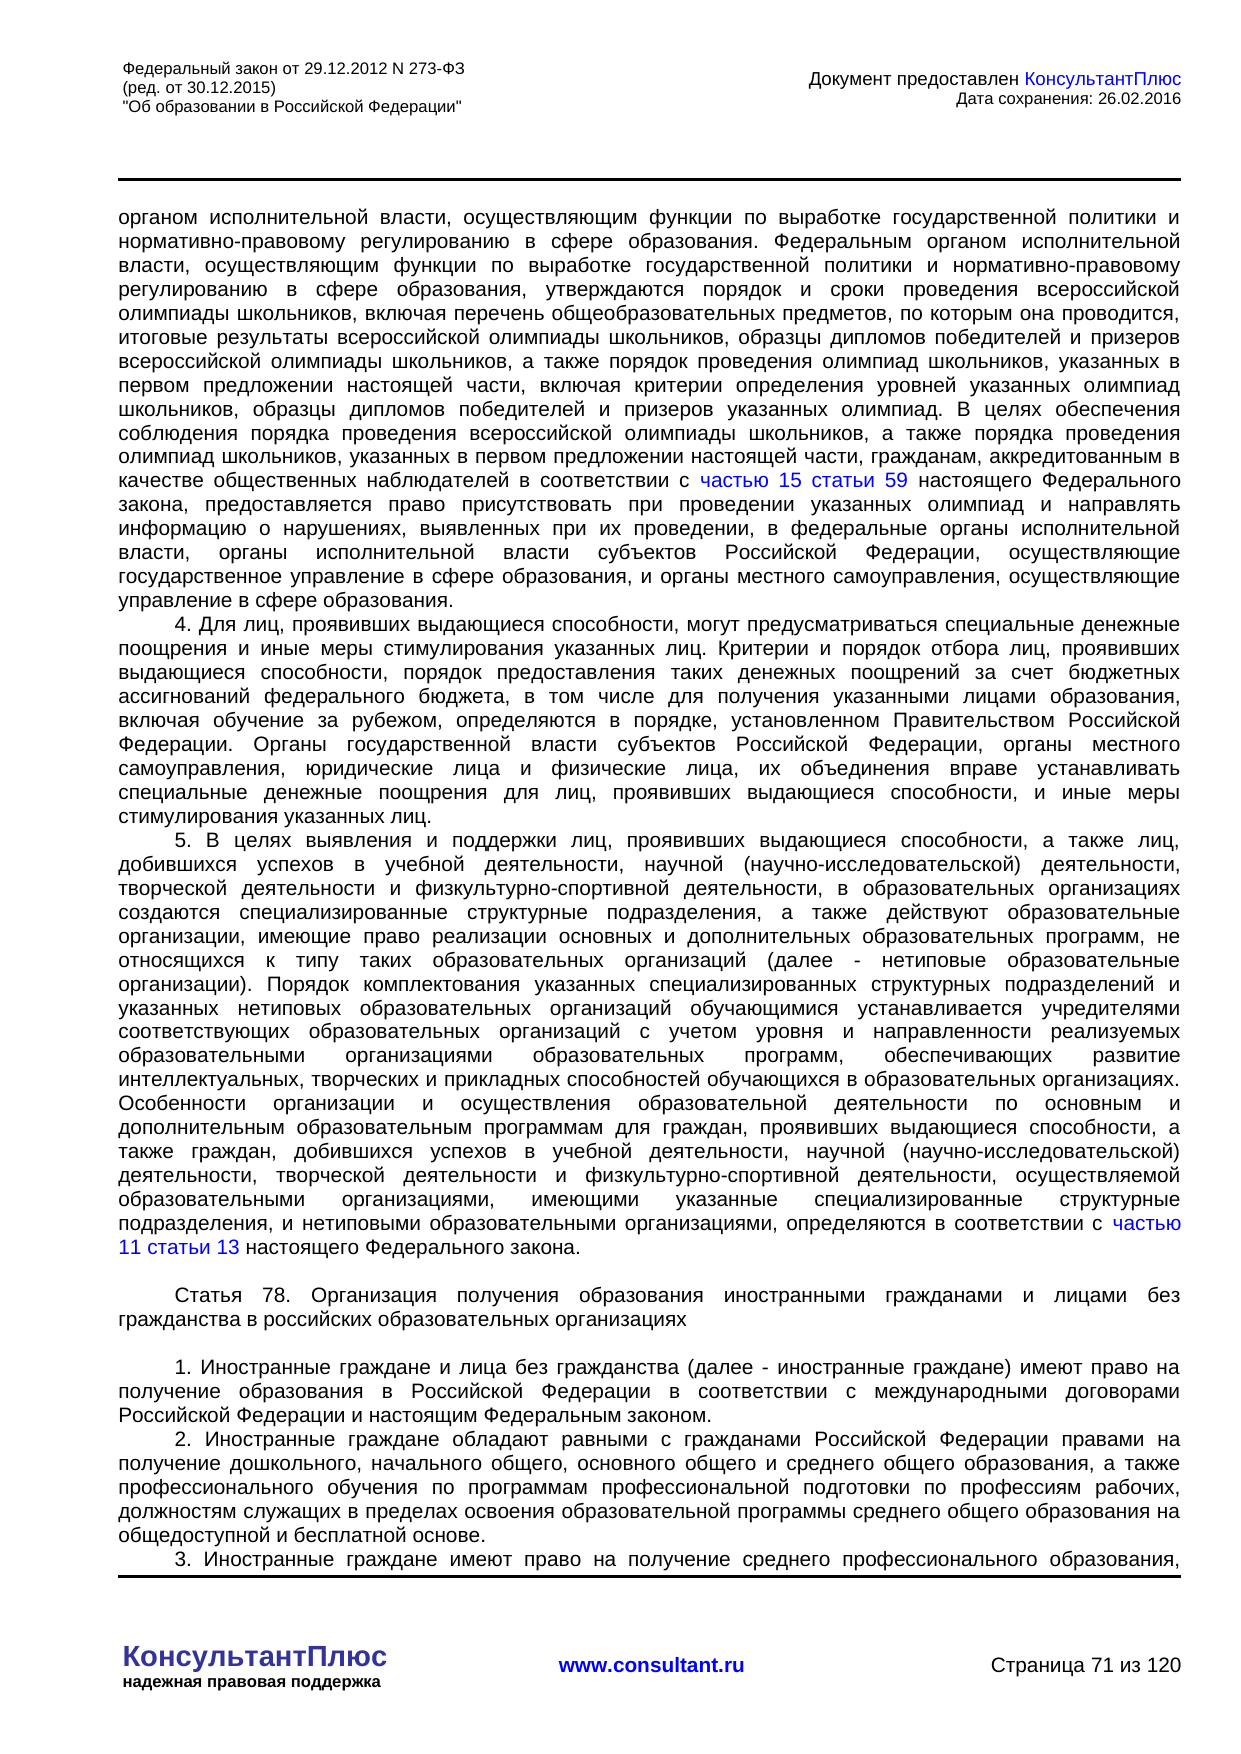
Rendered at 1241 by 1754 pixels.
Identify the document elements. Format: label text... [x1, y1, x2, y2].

text 5. В целях выявления и поддержки лиц, проявивших выдающиеся способности, а также лиц, добившихся успехов в учебной деятельности, научной (научно-исследовательской) деятельности, творческой деятельности и физкультурно-спортивной деятельности, в образовательных организациях создаются специализированные структурные подразделения, а также действуют образовательные организации, имеющие право реализации основных и дополнительных образовательных программ, не относящихся к типу таких образовательных организаций (далее - нетиповые образовательные организации). Порядок комплектования указанных специализированных структурных подразделений и указанных нетиповых образовательных организаций обучающимися устанавливается учредителями соответствующих образовательных организаций с учетом уровня и направленности реализуемых образовательными организациями образовательных программ, обеспечивающих развитие интеллектуальных, творческих и прикладных способностей обучающихся в образовательных организациях. Особенности организации и осуществления образовательной деятельности по основным и дополнительным образовательным программам для граждан, проявивших выдающиеся способности, а также граждан, добившихся успехов в учебной деятельности, научной (научно-исследовательской) деятельности, творческой деятельности и физкультурно-спортивной деятельности, осуществляемой образовательными организациями, имеющими указанные специализированные структурные подразделения, и нетиповыми образовательными организациями, определяются в соответствии с частью 11 статьи 13 настоящего Федерального закона. [118, 828, 1181, 1259]
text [118, 205, 1181, 612]
text 2. Иностранные граждане обладают равными с гражданами Российской Федерации правами на получение дошкольного, начального общего, основного общего и среднего общего образования, а также профессионального обучения по программам профессиональной подготовки по профессиям рабочих, должностям служащих в пределах освоения образовательной программы среднего общего образования на общедоступной и бесплатной основе. [118, 1427, 1181, 1546]
text 1. Иностранные граждане и лица без гражданства (далее - иностранные граждане) имеют право на получение образования в Российской Федерации в соответствии с международными договорами Российской Федерации и настоящим Федеральным законом. [118, 1355, 1181, 1427]
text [118, 1546, 1181, 1570]
text Статья 78. Организация получения образования иностранными гражданами и лицами без гражданства в российских образовательных организациях [118, 1283, 1181, 1331]
text 4. Для лиц, проявивших выдающиеся способности, могут предусматриваться специальные денежные поощрения и иные меры стимулирования указанных лиц. Критерии и порядок отбора лиц, проявивших выдающиеся способности, порядок предоставления таких денежных поощрений за счет бюджетных ассигнований федерального бюджета, в том числе для получения указанными лицами образования, включая обучение за рубежом, определяются в порядке, установленном Правительством Российской Федерации. Органы государственной власти субъектов Российской Федерации, органы местного самоуправления, юридические лица и физические лица, их объединения вправе устанавливать специальные денежные поощрения для лиц, проявивших выдающиеся способности, и иные меры стимулирования указанных лиц. [118, 612, 1181, 828]
